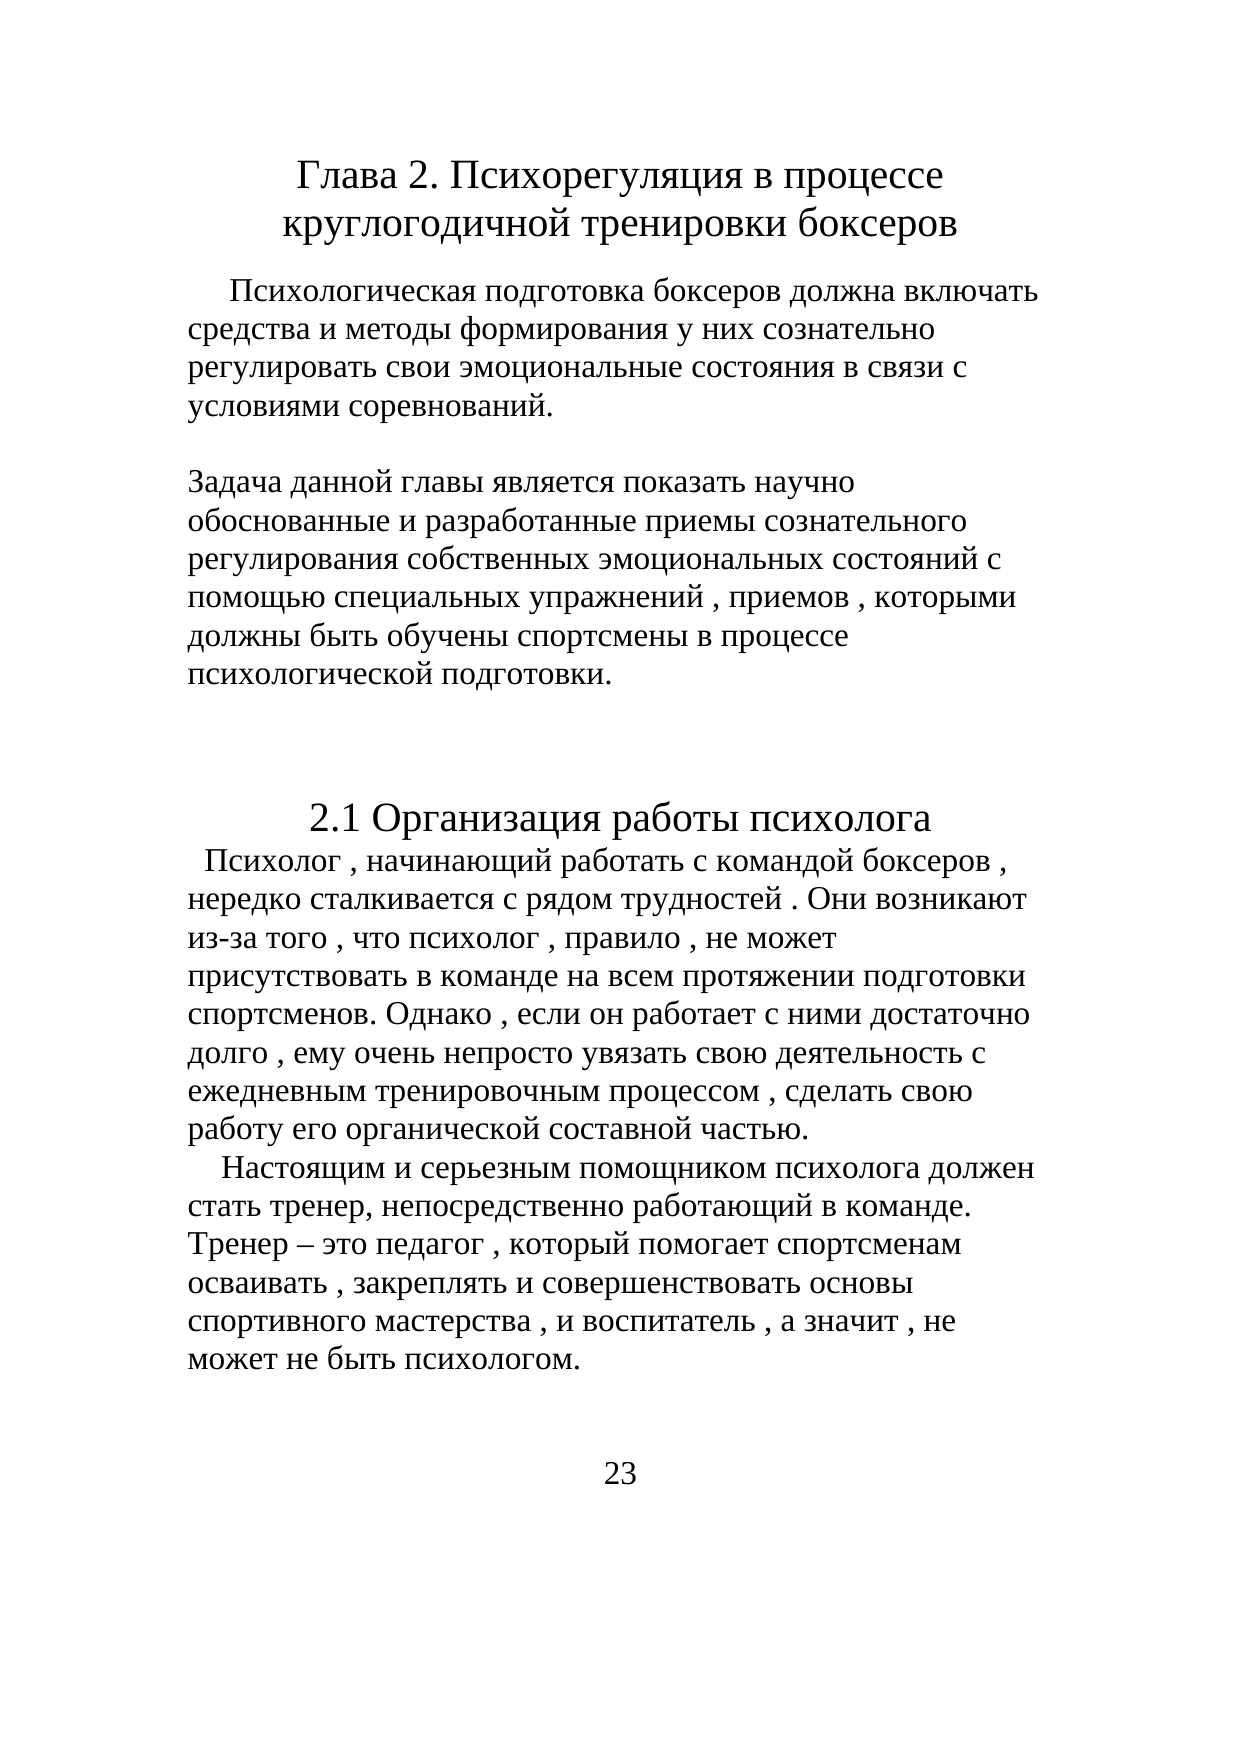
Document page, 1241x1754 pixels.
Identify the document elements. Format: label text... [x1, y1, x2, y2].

text 2.1 Организация работы психолога [187, 792, 1053, 840]
text Глава 2. Психорегуляция в процессе круглогодичной тренировки боксеров [187, 150, 1053, 246]
text 23 [187, 1453, 1053, 1492]
text Задача данной главы является показать научно обоснованные и разработанные приемы сознательного регулирования собственных эмоциональных состояний с помощью специальных упражнений , приемов , которыми должны быть обучены спортсмены в процессе психологической подготовки. [187, 462, 1053, 692]
text спортивного мастерства , и воспитатель , а значит , не может не быть психологом. [187, 1300, 1053, 1377]
text Настоящим и серьезным помощником психолога должен стать тренер, непосредственно работающий в команде. Тренер – это педагог , который помогает спортсменам осваивать , закреплять и совершенствовать основы [187, 1147, 1053, 1300]
text Психолог , начинающий работать с командой боксеров , нередко сталкивается с рядом трудностей . Они возникают из-за того , что психолог , правило , не может присутствовать в команде на всем протяжении подготовки спортсменов. Однако , если он работает с ними достаточно долго , ему очень непросто увязать свою деятельность с ежедневным тренировочным процессом , сделать свою работу его органической составной частью. [187, 840, 1053, 1147]
text Психологическая подготовка боксеров должна включать средства и методы формирования у них сознательно регулировать свои эмоциональные состояния в связи с условиями соревнований. [187, 270, 1053, 423]
